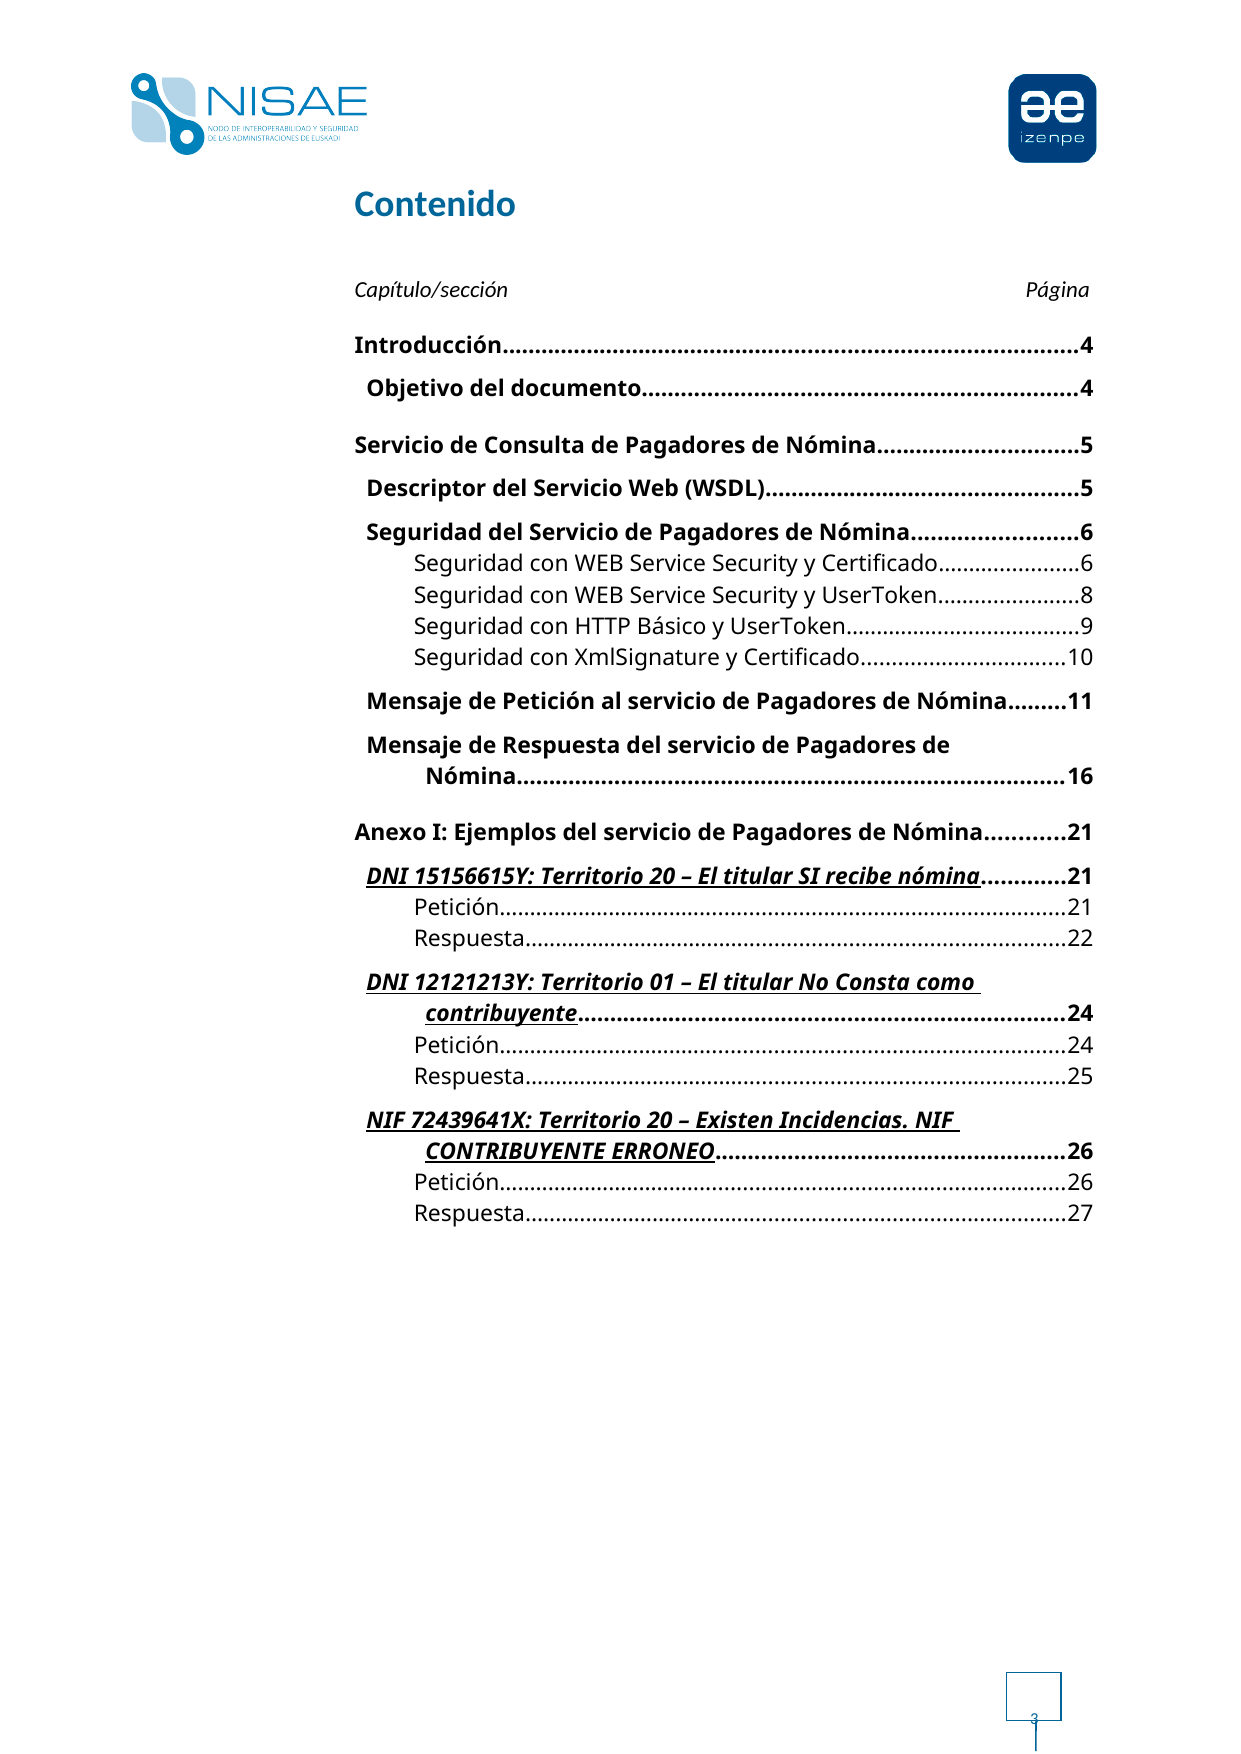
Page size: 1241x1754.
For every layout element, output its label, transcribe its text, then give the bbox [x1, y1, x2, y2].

text Introducción 4 [354, 328, 1007, 360]
text Seguridad con HTTP Básico y UserToken 9 [413, 610, 988, 641]
text Capítulo/sección Página [354, 276, 1063, 303]
picture [139, 81, 148, 90]
text Mensaje de Respuesta del servicio de Pagadores de Nómina 16 [366, 728, 1010, 791]
text Respuesta 25 [413, 1060, 988, 1091]
text Petición 26 [413, 1166, 988, 1197]
text DNI 15156615Y: Territorio 20 – El titular SI recibe nómina 21 [366, 860, 1010, 891]
picture [118, 73, 180, 155]
picture [1007, 74, 1097, 163]
text Seguridad del Servicio de Pagadores de Nómina 6 [366, 516, 1010, 547]
text Anexo I: Ejemplos del servicio de Pagadores de Nómina 21 [354, 816, 1007, 847]
text Seguridad con XmlSignature y Certificado 10 [413, 641, 988, 672]
text NIF 72439641X: Territorio 20 – Existen Incidencias. NIF CONTRIBUYENTE ERRONEO 26 [366, 1103, 1010, 1166]
text Servicio de Consulta de Pagadores de Nómina 5 [354, 428, 1007, 460]
text Contenido [177, 180, 1063, 226]
text DNI 12121213Y: Territorio 01 – El titular No Consta como contribuyente 24 [366, 966, 1010, 1028]
text Respuesta 22 [413, 922, 988, 953]
text Petición 24 [413, 1028, 988, 1060]
text Petición 21 [413, 891, 988, 922]
text Descriptor del Servicio Web (WSDL) 5 [366, 472, 1010, 503]
text Objetivo del documento 4 [366, 372, 1010, 403]
text Seguridad con WEB Service Security y Certificado 6 [413, 547, 988, 578]
picture [181, 131, 193, 143]
text Seguridad con WEB Service Security y UserToken 8 [413, 578, 988, 610]
text Mensaje de Petición al servicio de Pagadores de Nómina 11 [366, 685, 1010, 716]
text Respuesta 27 [413, 1197, 988, 1228]
picture [149, 73, 386, 155]
